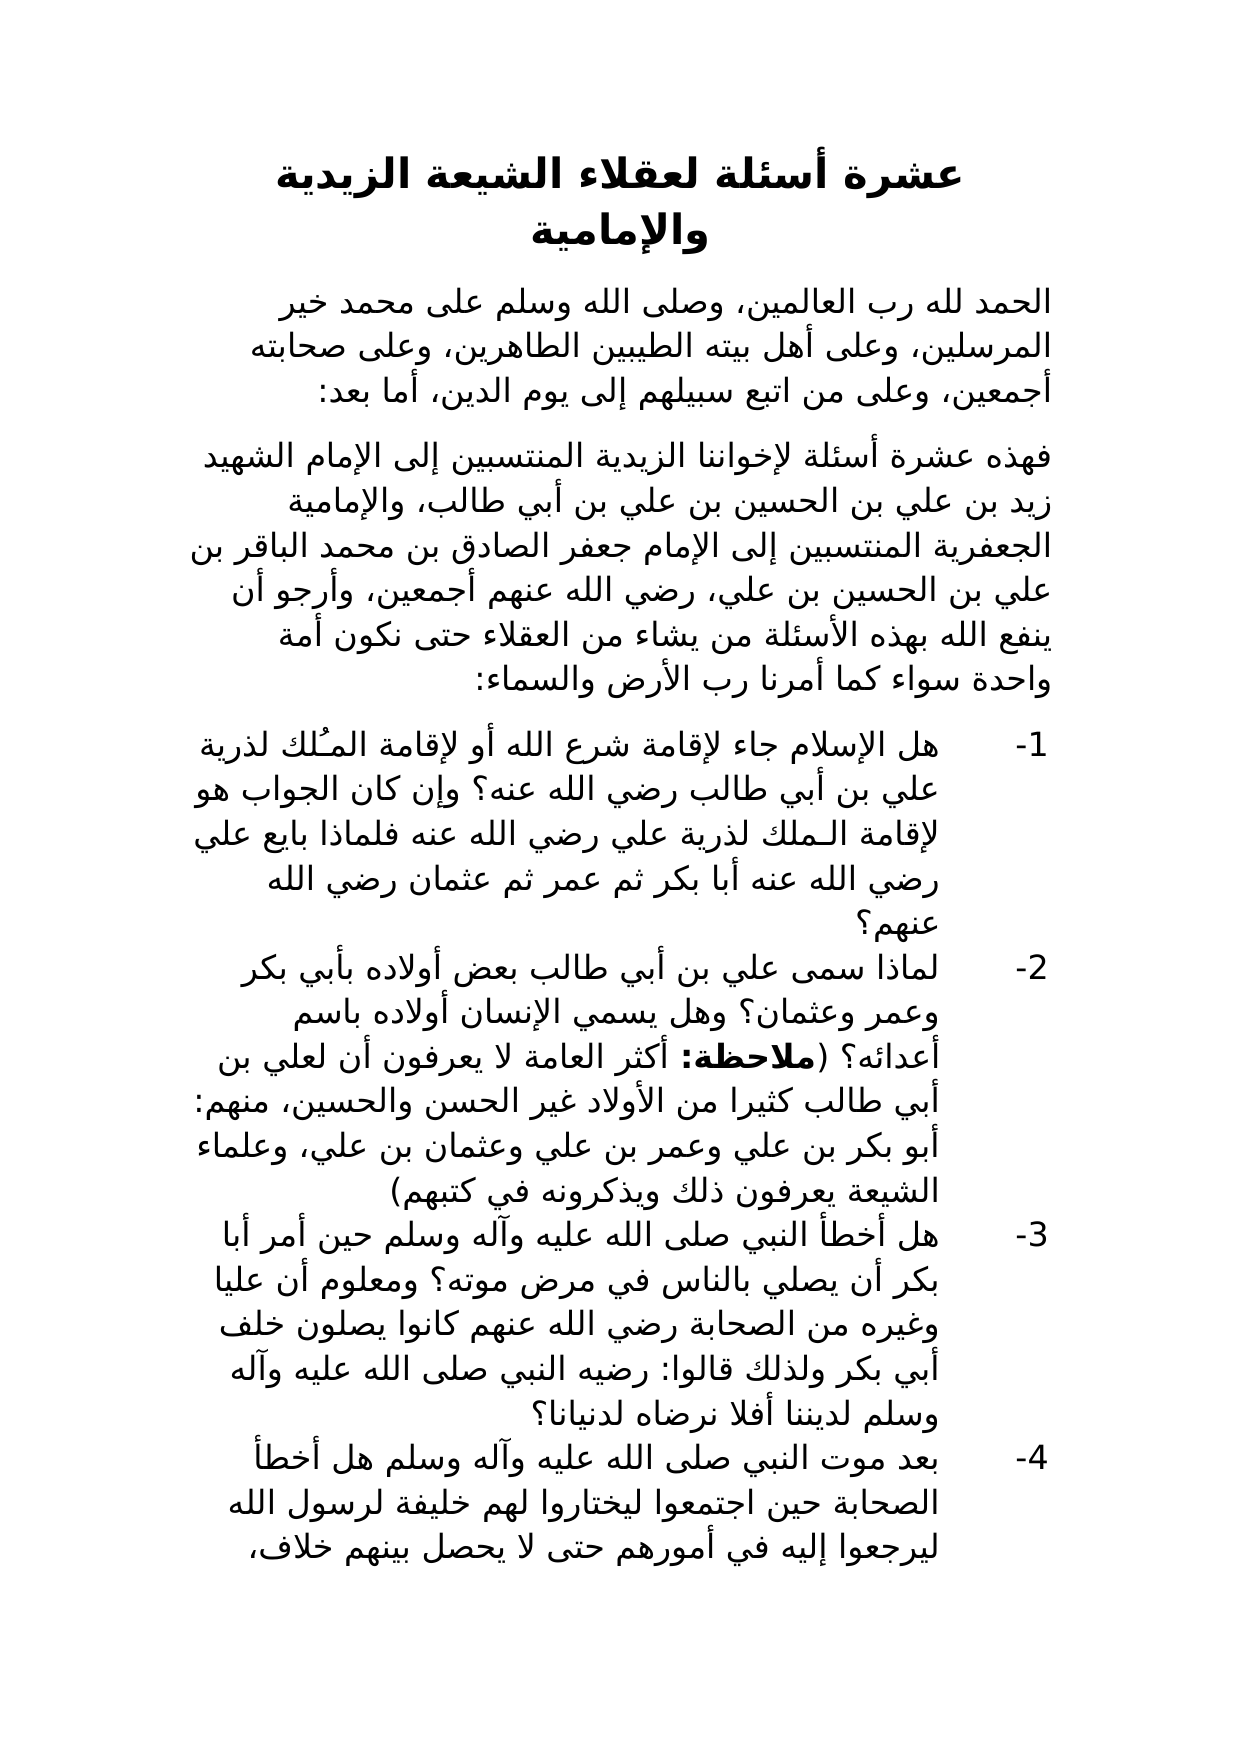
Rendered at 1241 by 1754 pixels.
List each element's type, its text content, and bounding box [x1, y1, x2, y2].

text الحمد لله رب العالمين، وصلى الله وسلم على محمد خير المرسلين، وعلى أهل بيته الطيبين الطاهرين، وعلى صحابته أجمعين، وعلى من اتبع سبيلهم إلى يوم الدين، أما بعد: [187, 282, 1053, 410]
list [187, 1438, 1015, 1567]
text فهذه عشرة أسئلة لإخواننا الزيدية المنتسبين إلى الإمام الشهيد زيد بن علي بن الحسين بن علي بن أبي طالب، والإمامية الجعفرية المنتسبين إلى الإمام جعفر الصادق بن محمد الباقر بن علي بن الحسين بن علي، رضي الله عنهم أجمعين، وأرجو أن ينفع الله بهذه الأسئلة من يشاء من العقلاء حتى نكون أمة واحدة سواء كما أمرنا رب الأرض والسماء: [187, 437, 1053, 699]
list هل أخطأ النبي صلى الله عليه وآله وسلم حين أمر أبا بكر أن يصلي بالناس في مرض موته؟ ومعلوم أن عليا وغيره من الصحابة رضي الله عنهم كانوا يصلون خلف أبي بكر ولذلك قالوا: رضيه النبي صلى الله عليه وآله وسلم لديننا أفلا نرضاه لدنيانا؟ [187, 1216, 1015, 1433]
list لماذا سمى علي بن أبي طالب بعض أولاده بأبي بكر وعمر وعثمان؟ وهل يسمي الإنسان أولاده باسم أعدائه؟ (ملاحظة: أكثر العامة لا يعرفون أن لعلي بن أبي طالب كثيرا من الأولاد غير الحسن والحسين، منهم: أبو بكر بن علي وعمر بن علي وعثمان بن علي، وعلماء الشيعة يعرفون ذلك ويذكرونه في كتبهم) [187, 948, 1015, 1210]
list هل الإسلام جاء لإقامة شرع الله أو لإقامة المـُلك لذرية علي بن أبي طالب رضي الله عنه؟ وإن كان الجواب هو لإقامة الـملك لذرية علي رضي الله عنه فلماذا بايع علي رضي الله عنه أبا بكر ثم عمر ثم عثمان رضي الله عنهم؟ [187, 725, 1015, 942]
text عشرة أسئلة لعقلاء الشيعة الزيدية والإمامية [187, 150, 1053, 254]
